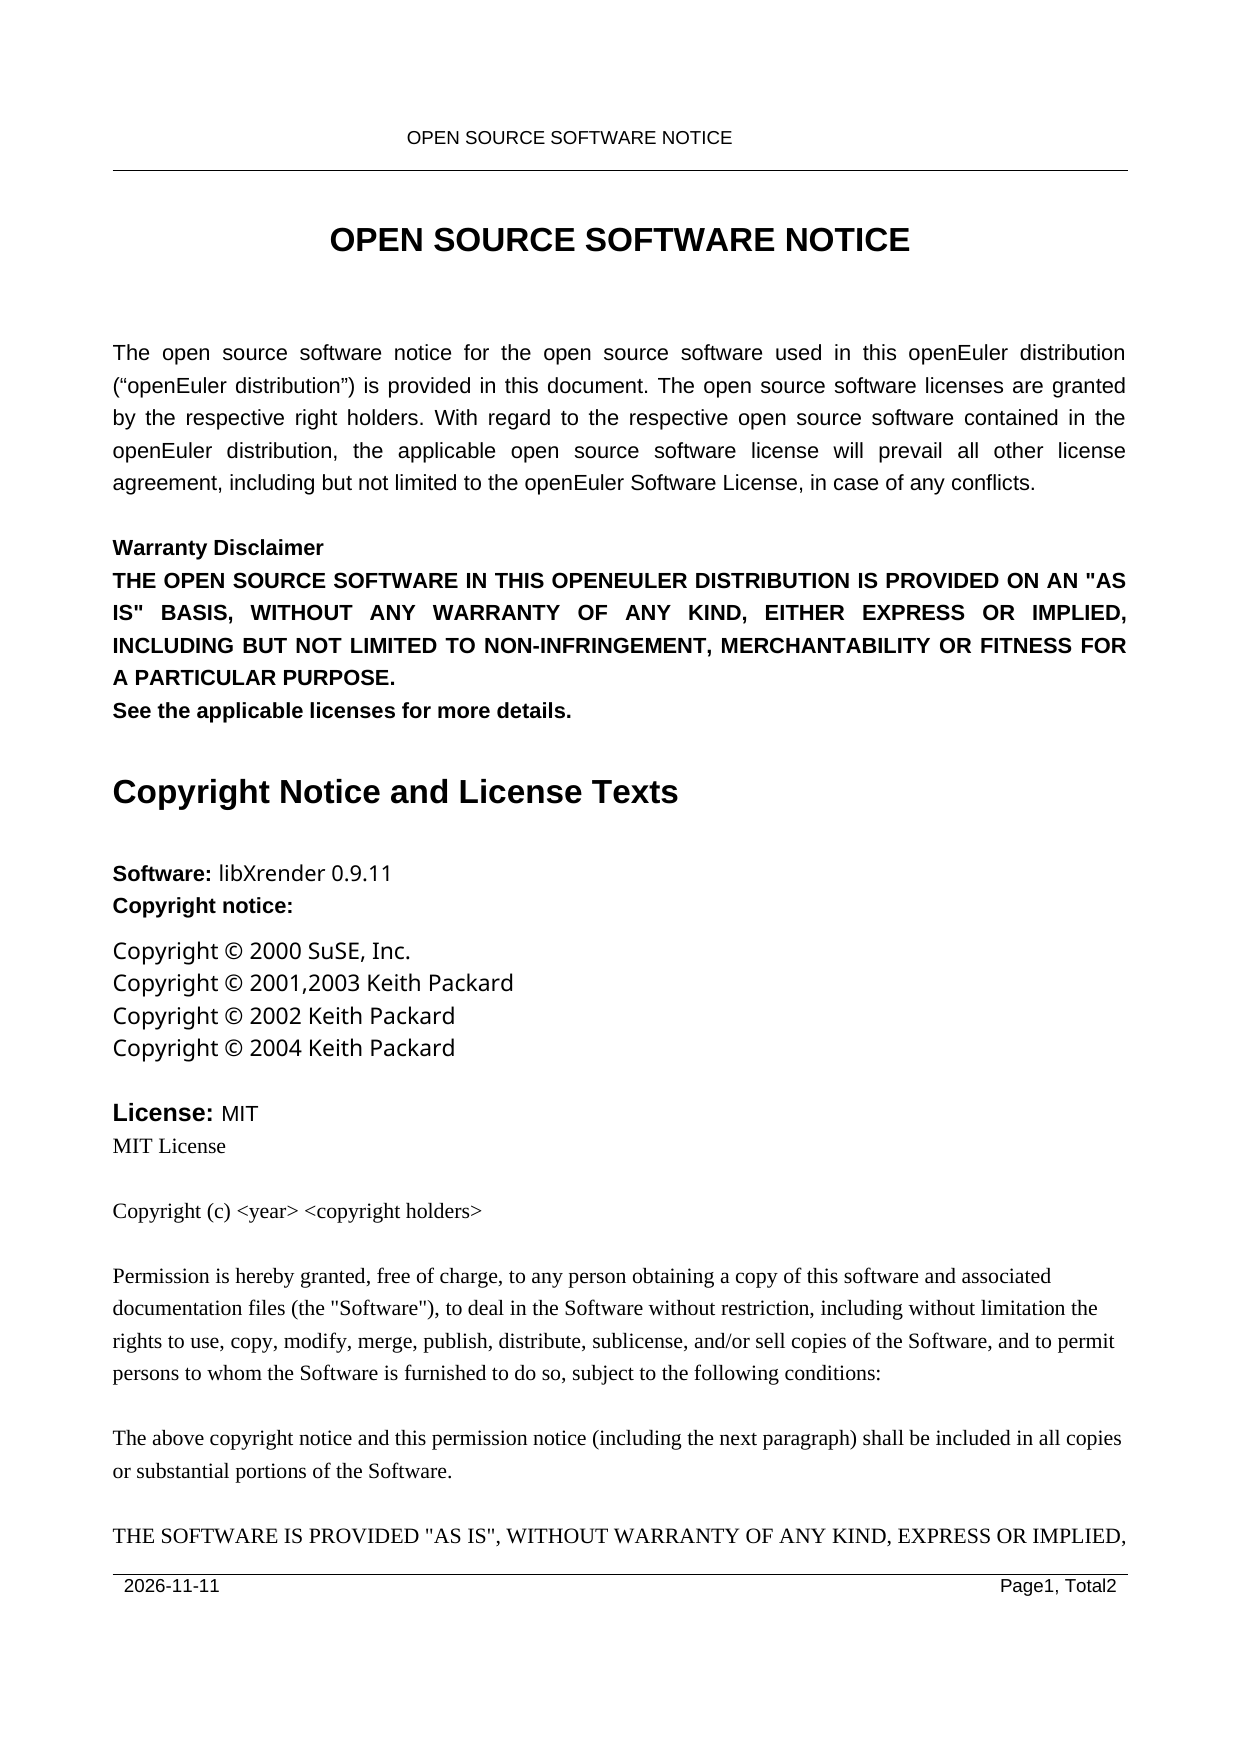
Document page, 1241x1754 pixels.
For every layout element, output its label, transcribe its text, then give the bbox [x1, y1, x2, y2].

text OPEN SOURCE SOFTWARE NOTICE [112, 206, 1128, 271]
text Copyright notice: [112, 889, 1128, 921]
text THE OPEN SOURCE SOFTWARE IN THIS OPENEULER DISTRIBUTION IS PROVIDED ON AN "AS IS" BASIS, WITHOUT ANY WARRANTY OF ANY KIND, EITHER EXPRESS OR IMPLIED, INCLUDING BUT NOT LIMITED TO NON-INFRINGEMENT, MERCHANTABILITY OR FITNESS FOR A PARTICULAR PURPOSE. See the applicable licenses for more details. [112, 564, 1128, 726]
text Copyright © 2000 SuSE, Inc. Copyright © 2001,2003 Keith Packard Copyright © 2002 Keith Packard Copyright © 2004 Keith Packard [112, 934, 1128, 1096]
text The open source software notice for the open source software used in this openEuler distribution (“openEuler distribution”) is provided in this document. The open source software licenses are granted by the respective right holders. With regard to the respective open source software contained in the openEuler distribution, the applicable open source software license will prevail all other license agreement, including but not limited to the openEuler Software License, in case of any conflicts. [112, 336, 1128, 499]
title Software: libXrender 0.9.11 [112, 856, 1128, 889]
text License: MIT [112, 1096, 1128, 1129]
text Warranty Disclaimer [112, 531, 1128, 564]
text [112, 1129, 1128, 1551]
text Copyright Notice and License Texts [112, 759, 1128, 824]
